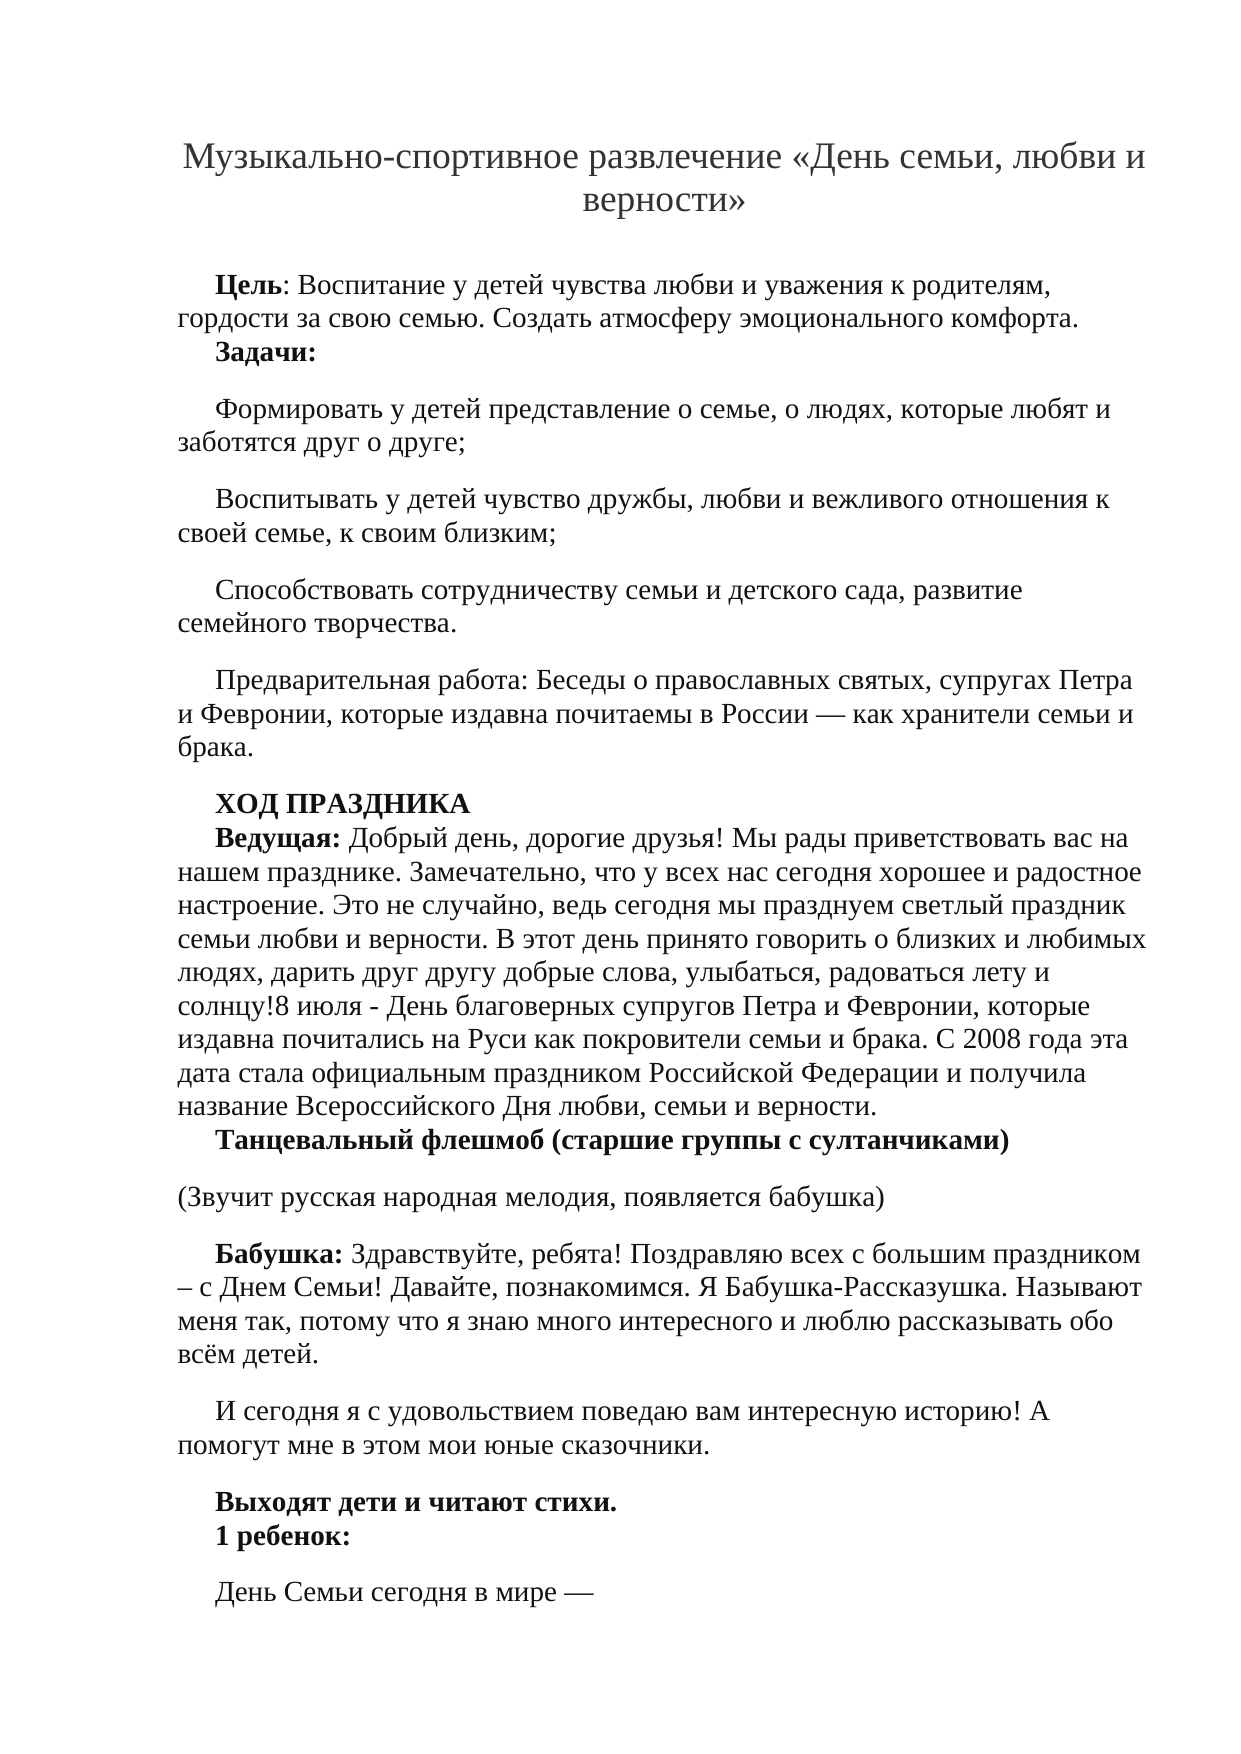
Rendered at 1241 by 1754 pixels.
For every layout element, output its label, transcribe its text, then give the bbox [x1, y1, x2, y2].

text Бабушка: Здравствуйте, ребята! Поздравляю всех с большим праздником – с Днем Семьи! Давайте, познакомимся. Я Бабушка-Рассказушка. Называют меня так, потому что я знаю много интересного и люблю рассказывать обо всём детей. [177, 1236, 1152, 1370]
text Воспитывать у детей чувство дружбы, любви и вежливого отношения к своей семье, к своим близким; [177, 481, 1152, 548]
text И сегодня я с удовольствием поведаю вам интересную историю! А помогут мне в этом мои юные сказочники. [177, 1393, 1152, 1461]
text Выходят дети и читают стихи. [177, 1484, 1152, 1518]
text Предварительная работа: Беседы о православных святых, супругах Петра и Февронии, которые издавна почитаемы в России — как хранители семьи и брака. [177, 662, 1152, 763]
text Формировать у детей представление о семье, о людях, которые любят и заботятся друг о друге; [177, 391, 1152, 458]
text Музыкально-спортивное развлечение «День семьи, любви и верности» [177, 134, 1152, 220]
text Цель: Воспитание у детей чувства любви и уважения к родителям, гордости за свою семью. Создать атмосферу эмоционального комфорта. [177, 267, 1152, 334]
text День Семьи сегодня в мире — [177, 1574, 1152, 1608]
text ХОД ПРАЗДНИКА [177, 787, 1152, 820]
text Ведущая: Добрый день, дорогие друзья! Мы рады приветствовать вас на нашем празднике. Замечательно, что у всех нас сегодня хорошее и радостное настроение. Это не случайно, ведь сегодня мы празднуем светлый праздник семьи любви и верности. В этот день принято говорить о близких и любимых людях, дарить друг другу добрые слова, улыбаться, радоваться лету и солнцу!8 июля - День благоверных супругов Петра и Февронии, которые издавна почитались на Руси как покровители семьи и брака. С 2008 года эта дата стала официальным праздником Российской Федерации и получила название Всероссийского Дня любви, семьи и верности. [177, 820, 1152, 1122]
text Способствовать сотрудничеству семьи и детского сада, развитие семейного творчества. [177, 572, 1152, 639]
text 1 ребенок: [177, 1518, 1152, 1551]
text Танцевальный флешмоб (старшие группы с султанчиками) [177, 1122, 1152, 1156]
text (Звучит русская народная мелодия, появляется бабушка) [177, 1179, 1152, 1212]
text Задачи: [177, 334, 1152, 367]
